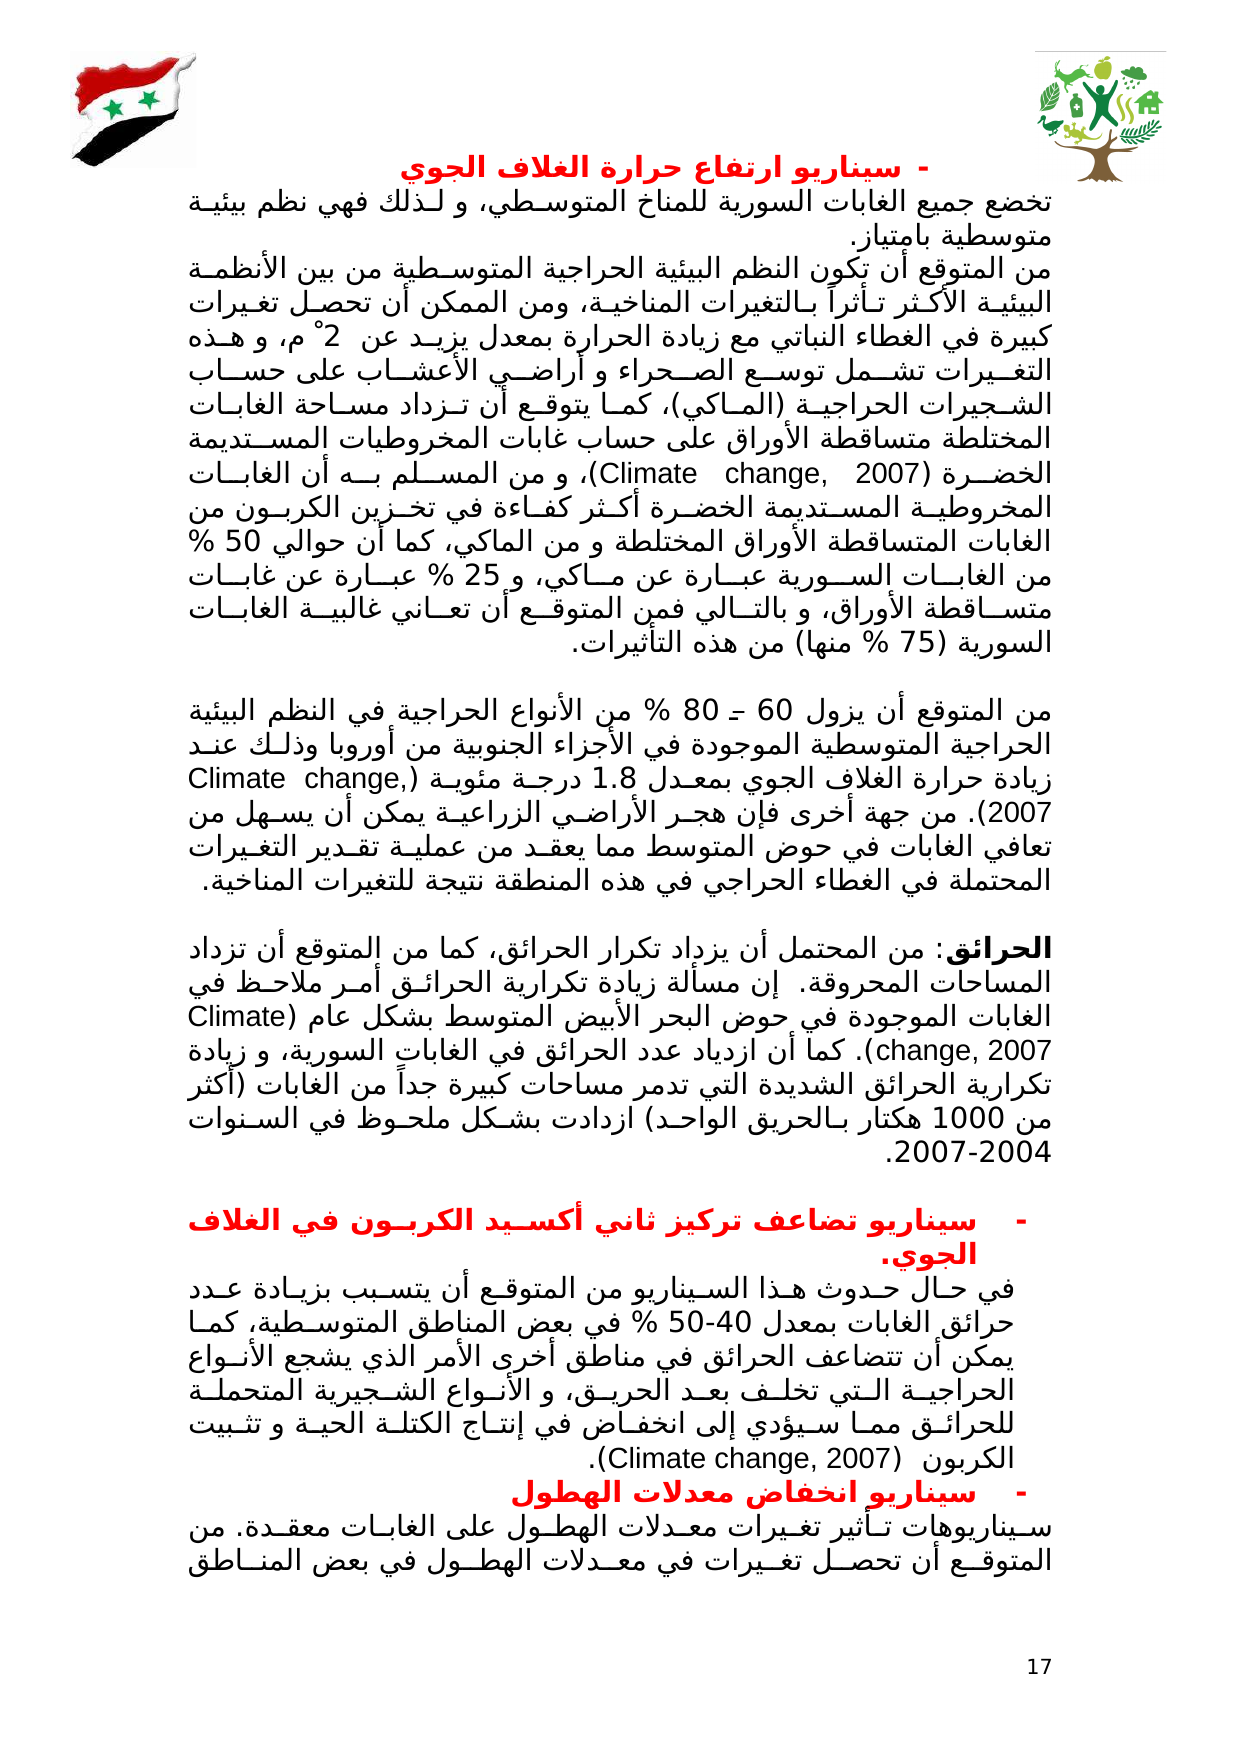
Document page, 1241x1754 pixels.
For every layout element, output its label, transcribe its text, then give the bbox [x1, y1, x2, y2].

text في حال حدوث هذا السيناريو من المتوقع أن يتسبب بزيادة عدد حرائق الغابات بمعدل 40-50 % في بعض المناطق المتوسطية، كما يمكن أن تتضاعف الحرائق في مناطق أخرى الأمر الذي يشجع الأنواع الحراجية التي تخلف بعد الحريق، و الأنواع الشجيرية المتحملة للحرائق مما سيؤدي إلى انخفاض في إنتاج الكتلة الحية و تثبيت الكربون (Climate change, 2007). [187, 1271, 1015, 1475]
text من المتوقع أن يزول 60 – 80 % من الأنواع الحراجية في النظم البيئية الحراجية المتوسطية الموجودة في الأجزاء الجنوبية من أوروبا وذلك عند زيادة حرارة الغلاف الجوي بمعدل 1.8 درجة مئوية (Climate change, 2007). من جهة أخرى فإن هجر الأراضي الزراعية يمكن أن يسهل من تعافي الغابات في حوض المتوسط مما يعقد من عملية تقدير التغيرات المحتملة في الغطاء الحراجي في هذه المنطقة نتيجة للتغيرات المناخية. [187, 693, 1053, 898]
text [187, 1509, 1053, 1577]
subtitle سيناريو تضاعف تركيز ثاني أكسيد الكربون في الغلاف الجوي. [187, 1203, 1015, 1271]
text الحرائق: من المحتمل أن يزداد تكرار الحرائق، كما من المتوقع أن تزداد المساحات المحروقة. إن مسألة زيادة تكرارية الحرائق أمر ملاحظ في الغابات الموجودة في حوض البحر الأبيض المتوسط بشكل عام (Climate change, 2007). كما أن ازدياد عدد الحرائق في الغابات السورية، و زيادة تكرارية الحرائق الشديدة التي تدمر مساحات كبيرة جداً من الغابات (أكثر من 1000 هكتار بالحريق الواحد) ازدادت بشكل ملحوظ في السنوات 2004-2007. [187, 931, 1053, 1169]
picture [70, 51, 197, 168]
subtitle سيناريو ارتفاع حرارة الغلاف الجوي [187, 150, 1015, 184]
subtitle سيناريو انخفاض معدلات الهطول [187, 1475, 1015, 1509]
text تخضع جميع الغابات السورية للمناخ المتوسطي، و لذلك فهي نظم بيئية متوسطية بامتياز. [187, 184, 1053, 252]
picture [1035, 51, 1167, 183]
text من المتوقع أن تكون النظم البيئية الحراجية المتوسطية من بين الأنظمة البيئية الأكثر تأثراً بالتغيرات المناخية، ومن الممكن أن تحصل تغيرات كبيرة في الغطاء النباتي مع زيادة الحرارة بمعدل يزيد عن 2 ْ م، و هذه التغيرات تشمل توسع الصحراء و أراضي الأعشاب على حساب الشجيرات الحراجية (الماكي)، كما يتوقع أن تزداد مساحة الغابات المختلطة متساقطة الأوراق على حساب غابات المخروطيات المستديمة الخضرة (Climate change, 2007)، و من المسلم به أن الغابات المخروطية المستديمة الخضرة أكثر كفاءة في تخزين الكربون من الغابات المتساقطة الأوراق المختلطة و من الماكي، كما أن حوالي 50 % من الغابات السورية عبارة عن ماكي، و 25 % عبارة عن غابات متساقطة الأوراق، و بالتالي فمن المتوقع أن تعاني غالبية الغابات السورية (75 % منها) من هذه التأثيرات. [187, 252, 1053, 660]
